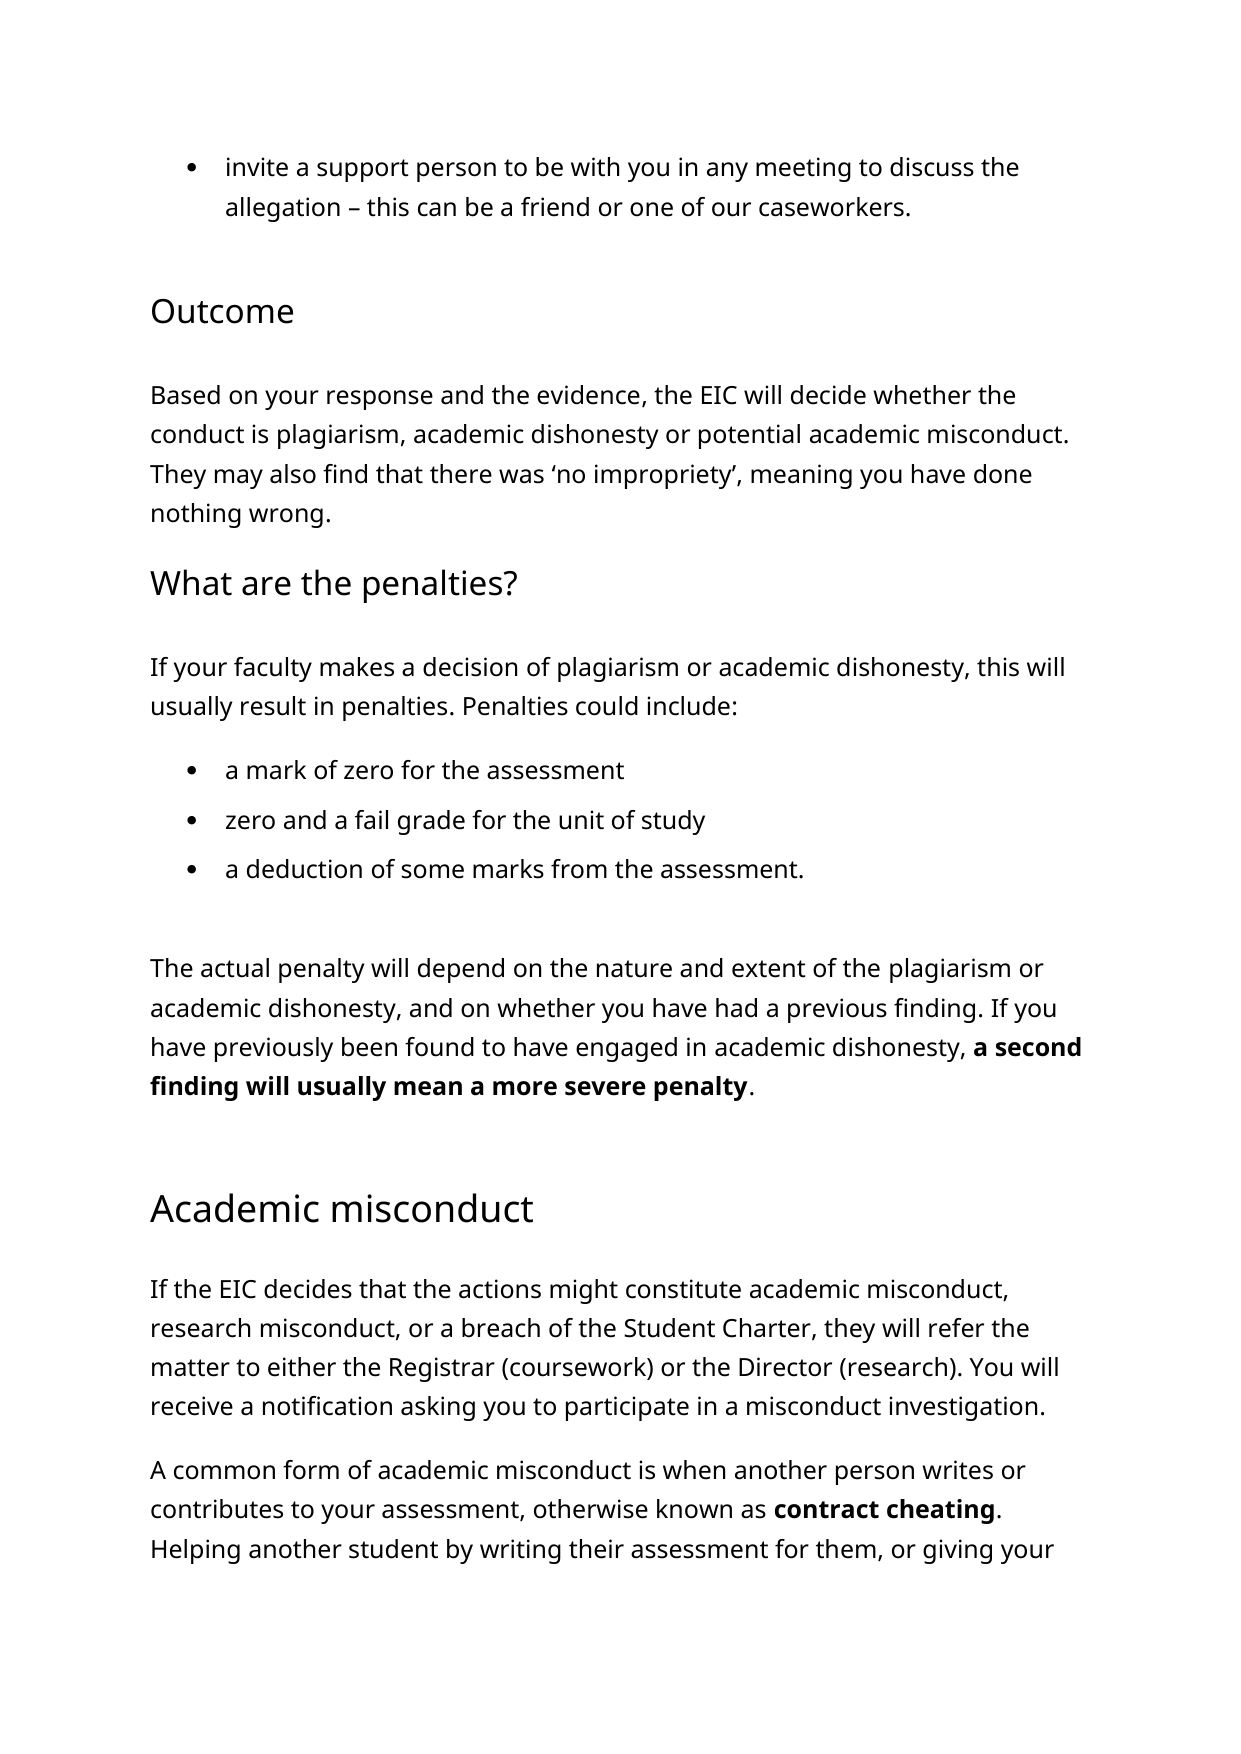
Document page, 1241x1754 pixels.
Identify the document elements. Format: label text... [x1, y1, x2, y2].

list zero and a fail grade for the unit of study [187, 802, 1090, 836]
list a deduction of some marks from the assessment. [187, 852, 1090, 886]
subtitle Academic misconduct [150, 1183, 1090, 1234]
subtitle Outcome [150, 288, 1090, 334]
text Based on your response and the evidence, the EIC will decide whether the conduct is plagiarism, academic dishonesty or potential academic misconduct. They may also find that there was ‘no impropriety’, meaning you have done nothing wrong. [150, 378, 1090, 529]
list a mark of zero for the assessment [187, 753, 1090, 787]
subtitle What are the penalties? [150, 560, 1090, 605]
text The actual penalty will depend on the nature and extent of the plagiarism or academic dishonesty, and on whether you have had a previous finding. If you have previously been found to have engaged in academic dishonesty, a second finding will usually mean a more severe penalty. [150, 951, 1090, 1103]
text If your faculty makes a decision of plagiarism or academic dishonesty, this will usually result in penalties. Penalties could include: [150, 649, 1090, 723]
list invite a support person to be with you in any meeting to discuss the allegation – this can be a friend or one of our caseworkers. [187, 150, 1090, 223]
text If the EIC decides that the actions might constitute academic misconduct, research misconduct, or a breach of the Student Charter, they will refer the matter to either the Registrar (coursework) or the Director (research). You will receive a notification asking you to participate in a misconduct investigation. [150, 1271, 1090, 1423]
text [150, 1453, 1090, 1565]
